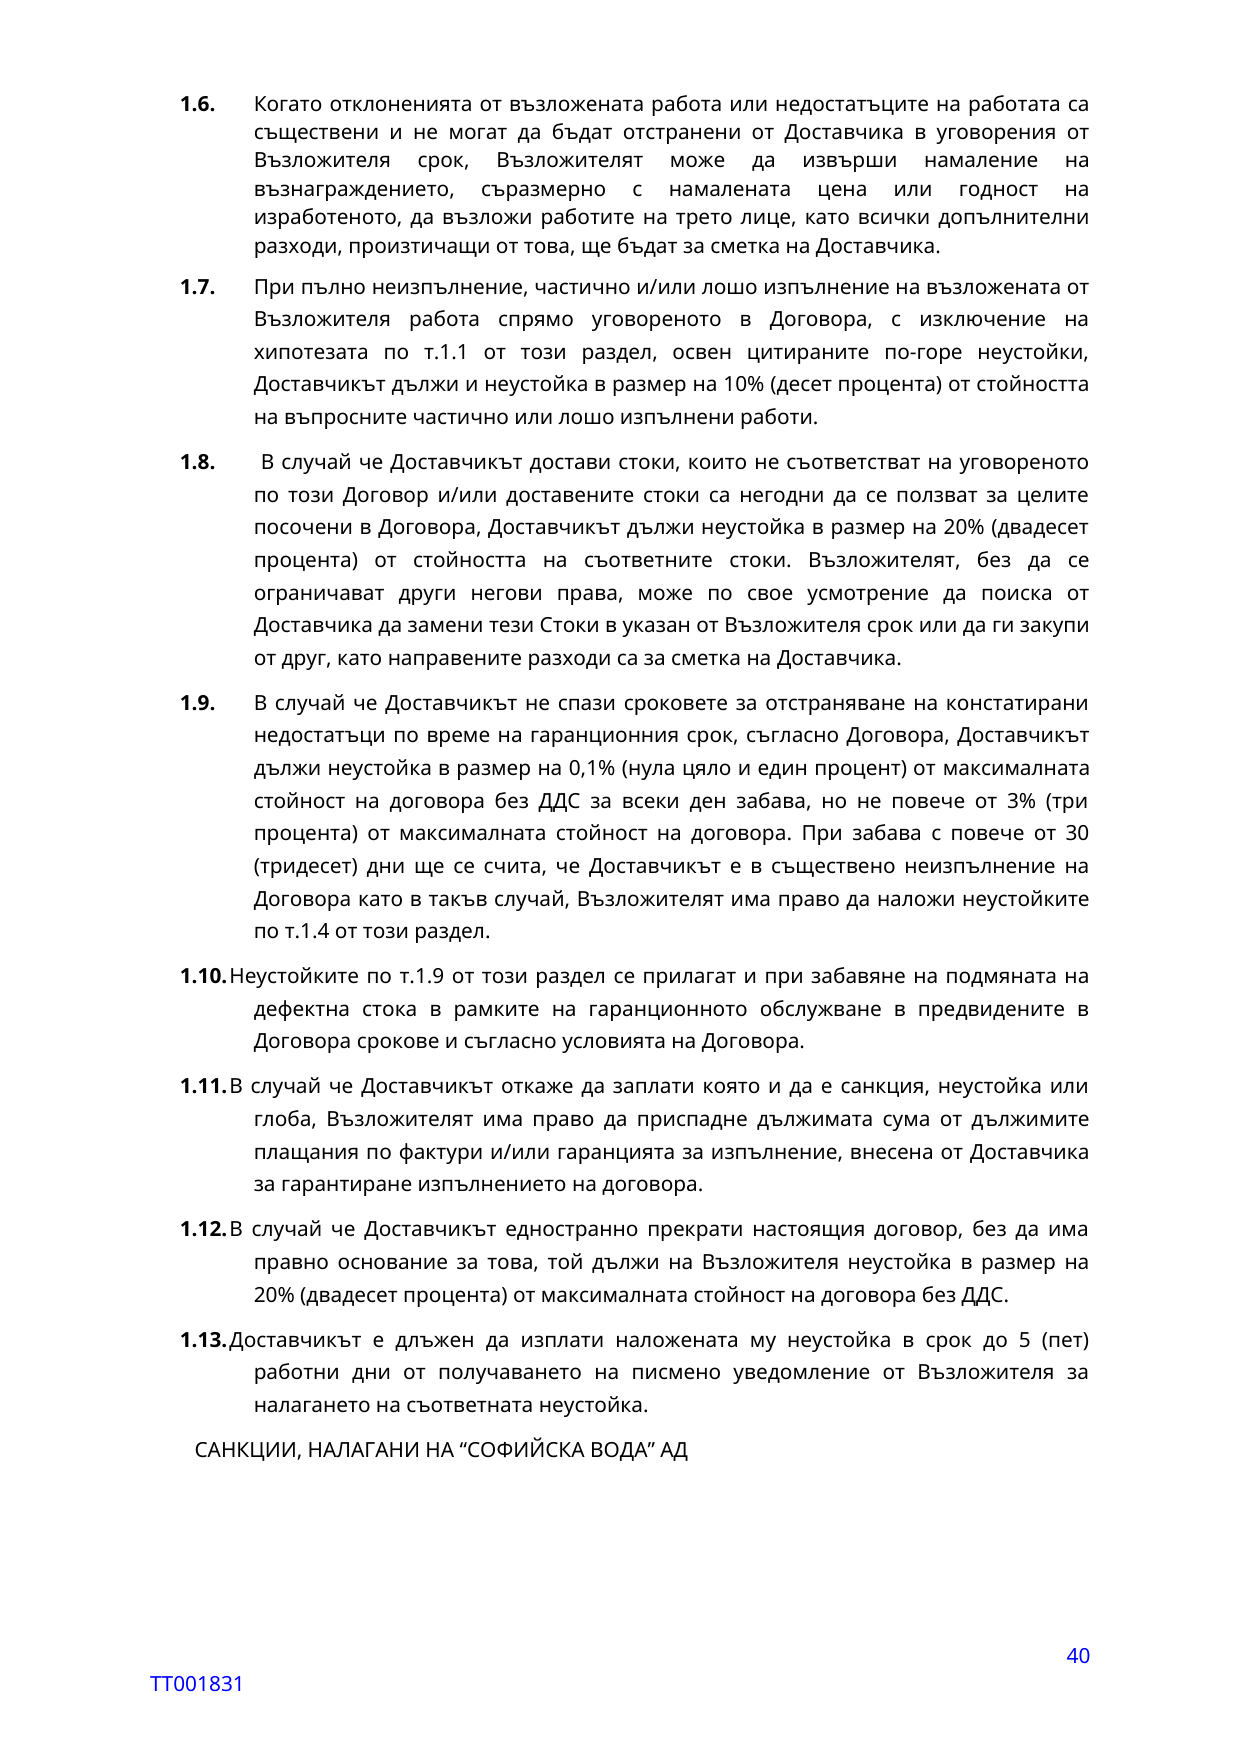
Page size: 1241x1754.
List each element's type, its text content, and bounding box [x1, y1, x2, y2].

list В случай че Доставчикът откаже да заплати която и да е санкция, неустойка или глоба, Възложителят има право да приспадне дължимата сума от дължимите плащания по фактури и/или гаранцията за изпълнение, внесена от Доставчика за гарантиране изпълнението на договора. [179, 1072, 1090, 1198]
list В случай че Доставчикът не спази сроковете за отстраняване на констатирани недостатъци по време на гаранционния срок, съгласно Договора, Доставчикът дължи неустойка в размер на 0,1% (нула цяло и един процент) от максималната стойност на договора без ДДС за всеки ден забава, но не повече от 3% (три процента) от максималната стойност на договора. При забава с повече от 30 (тридесет) дни ще се счита, че Доставчикът е в съществено неизпълнение на Договора като в такъв случай, Възложителят има право да наложи неустойките по т.1.4 от този раздел. [179, 688, 1090, 945]
list В случай че Доставчикът едностранно прекрати настоящия договор, без да има правно основание за това, той дължи на Възложителя неустойка в размер на 20% (двадесет процента) от максималната стойност на договора без ДДС. [179, 1214, 1090, 1308]
list Доставчикът е длъжен да изплати наложената му неустойка в срок до 5 (пет) работни дни от получаването на писмено уведомление от Възложителя за налагането на съответната неустойка. [179, 1325, 1090, 1418]
list САНКЦИИ, НАЛАГАНИ НА “СОФИЙСКА ВОДА” АД [150, 1435, 1090, 1464]
list Когато отклоненията от възложената работа или недостатъците на работата са съществени и не могат да бъдат отстранени от Доставчика в уговорения от Възложителя срок, Възложителят може да извърши намаление на възнаграждението, съразмерно с намалената цена или годност на изработеното, да възложи работите на трето лице, като всички допълнителни разходи, произтичащи от това, ще бъдат за сметка на Доставчика. [179, 89, 1090, 259]
list При пълно неизпълнение, частично и/или лошо изпълнение на възложената от Възложителя работа спрямо уговореното в Договора, с изключение на хипотезата по т.1.1 от този раздел, освен цитираните по-горе неустойки, Доставчикът дължи и неустойка в размер на 10% (десет процента) от стойността на въпросните частично или лошо изпълнени работи. [179, 272, 1090, 431]
list Неустойките по т.1.9 от този раздел се прилагат и при забавяне на подмяната на дефектна стока в рамките на гаранционното обслужване в предвидените в Договора срокове и съгласно условията на Договора. [179, 961, 1090, 1055]
list В случай че Доставчикът достави стоки, които не съответстват на уговореното по този Договор и/или доставените стоки са негодни да се ползват за целите посочени в Договора, Доставчикът дължи неустойка в размер на 20% (двадесет процента) от стойността на съответните стоки. Възложителят, без да се ограничават други негови права, може по свое усмотрение да поиска от Доставчика да замени тези Стоки в указан от Възложителя срок или да ги закупи от друг, като направените разходи са за сметка на Доставчика. [179, 447, 1090, 671]
